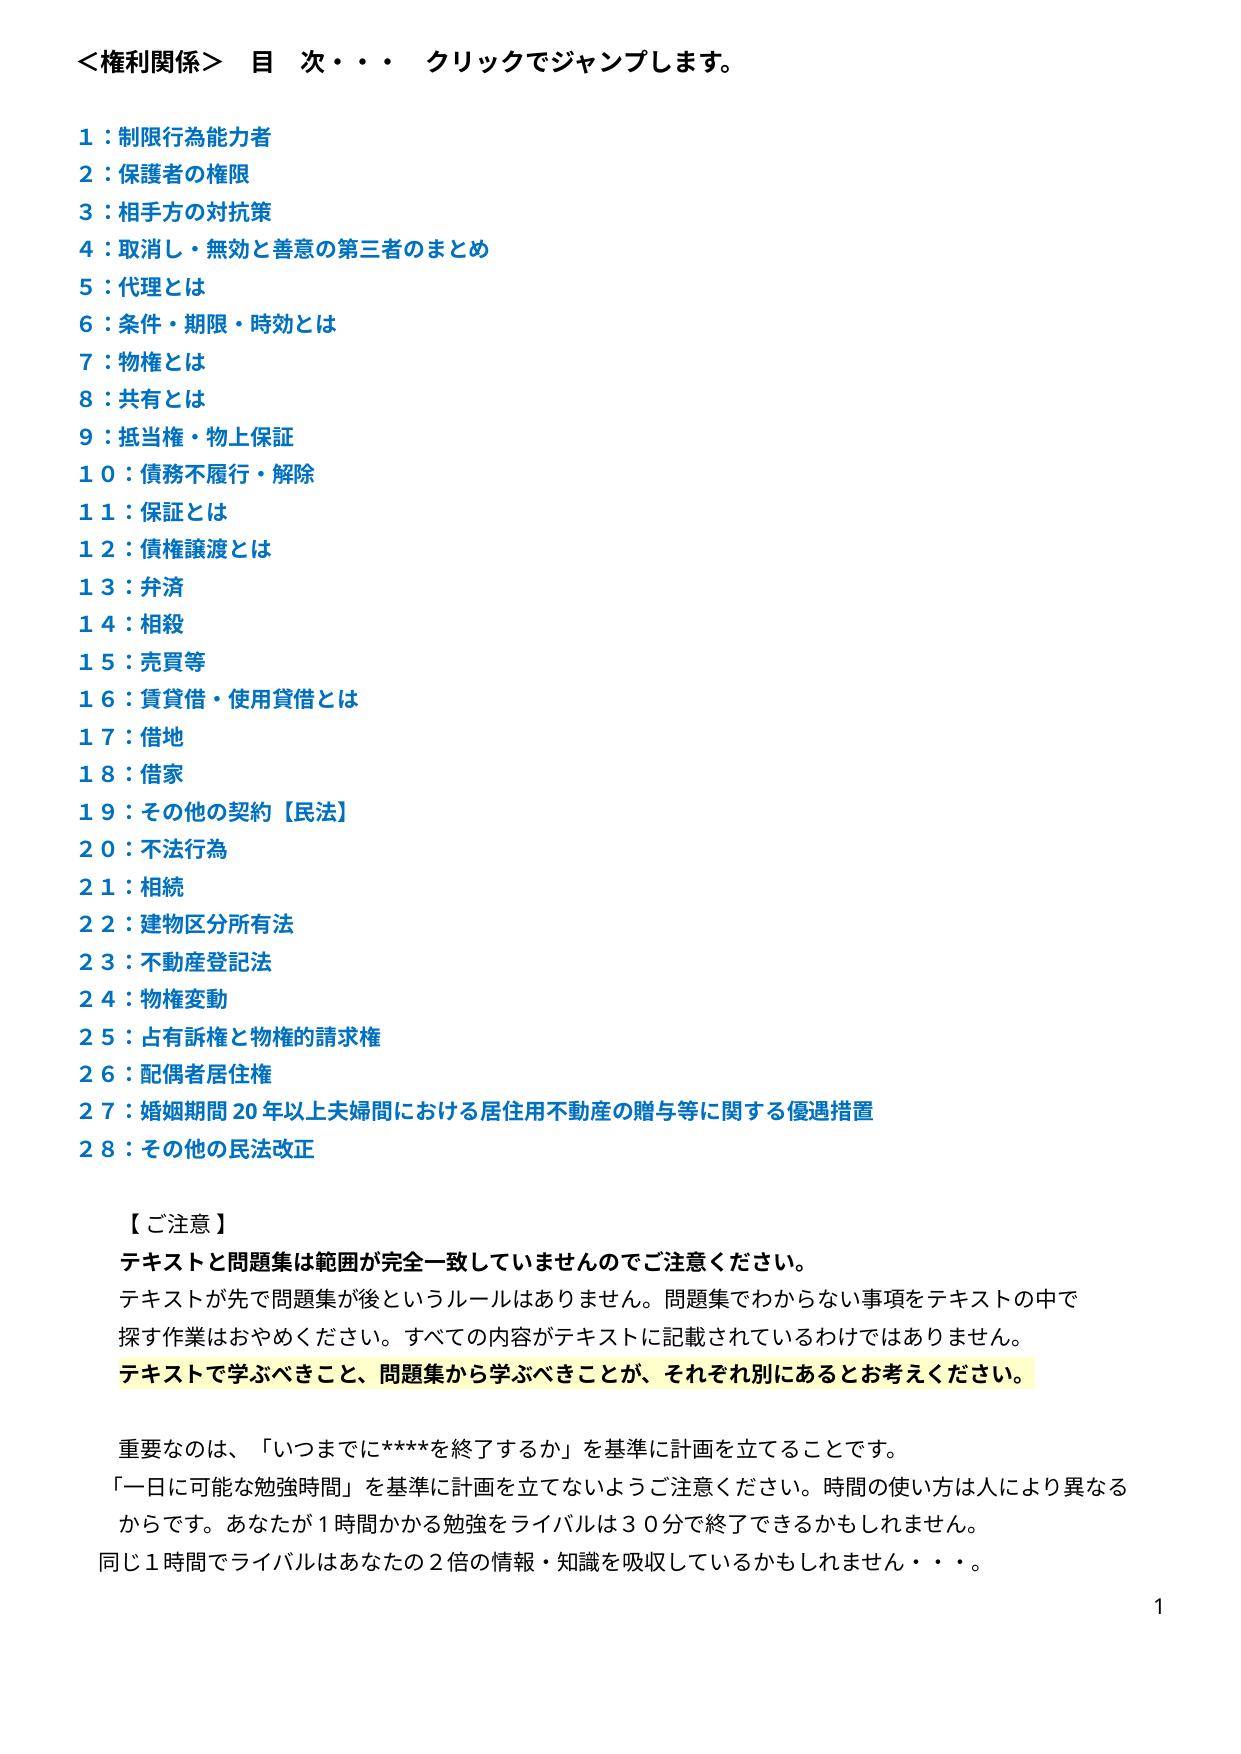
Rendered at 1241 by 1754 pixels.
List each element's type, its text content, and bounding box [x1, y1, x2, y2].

text テキストが先で問題集が後というルールはありません。問題集でわからない事項をテキストの中で [75, 1279, 1165, 1317]
text ２：保護者の権限 [75, 154, 1165, 192]
text １８：借家 [75, 754, 1165, 792]
text ６：条件・期限・時効とは [75, 304, 1165, 342]
text テキストと問題集は範囲が完全一致していませんのでご注意ください。 [75, 1242, 1165, 1279]
text １７：借地 [75, 717, 1165, 754]
text １：制限行為能力者 [75, 117, 1165, 154]
text １１：保証とは [75, 492, 1165, 529]
text ５：代理とは [75, 267, 1165, 304]
text 探す作業はおやめください。すべての内容がテキストに記載されているわけではありません。 [75, 1317, 1165, 1354]
text からです。あなたが1時間かかる勉強をライバルは３０分で終了できるかもしれません。 [75, 1504, 1165, 1542]
text １４：相殺 [75, 604, 1165, 642]
text 同じ１時間でライバルはあなたの２倍の情報・知識を吸収しているかもしれません・・・。 [75, 1542, 1165, 1579]
subtitle ＜権利関係＞ 目 次・・・ クリックでジャンプします。 [75, 42, 1165, 79]
text 重要なのは、「いつまでに****を終了するか」を基準に計画を立てることです。 [75, 1429, 1165, 1467]
text ２７：婚姻期間20年以上夫婦間における居住用不動産の贈与等に関する優遇措置 [75, 1092, 1165, 1129]
text ２０：不法行為 [75, 829, 1165, 867]
text ２１：相続 [75, 867, 1165, 904]
text 【 ご注意 】 [75, 1204, 1165, 1242]
text １６：賃貸借・使用貸借とは [75, 679, 1165, 717]
text ８：共有とは [75, 379, 1165, 417]
text ４：取消し・無効と善意の第三者のまとめ [75, 229, 1165, 267]
text ９：抵当権・物上保証 [75, 417, 1165, 454]
text ２４：物権変動 [75, 979, 1165, 1017]
text １５：売買等 [75, 642, 1165, 679]
text ２２：建物区分所有法 [75, 904, 1165, 942]
text １３：弁済 [75, 567, 1165, 604]
text １９：その他の契約【民法】 [75, 792, 1165, 829]
text ７：物権とは [75, 342, 1165, 379]
text ２６：配偶者居住権 [75, 1054, 1165, 1092]
text ２３：不動産登記法 [75, 942, 1165, 979]
text ３：相手方の対抗策 [75, 192, 1165, 229]
text ２８：その他の民法改正 [75, 1129, 1165, 1167]
text １２：債権譲渡とは [75, 529, 1165, 567]
text テキストで学ぶべきこと、問題集から学ぶべきことが、それぞれ別にあるとお考えください。 [75, 1354, 1165, 1392]
text ２５：占有訴権と物権的請求権 [75, 1017, 1165, 1054]
text １０：債務不履行・解除 [75, 454, 1165, 492]
text 「一日に可能な勉強時間」を基準に計画を立てないようご注意ください。時間の使い方は人により異なる [75, 1467, 1165, 1504]
